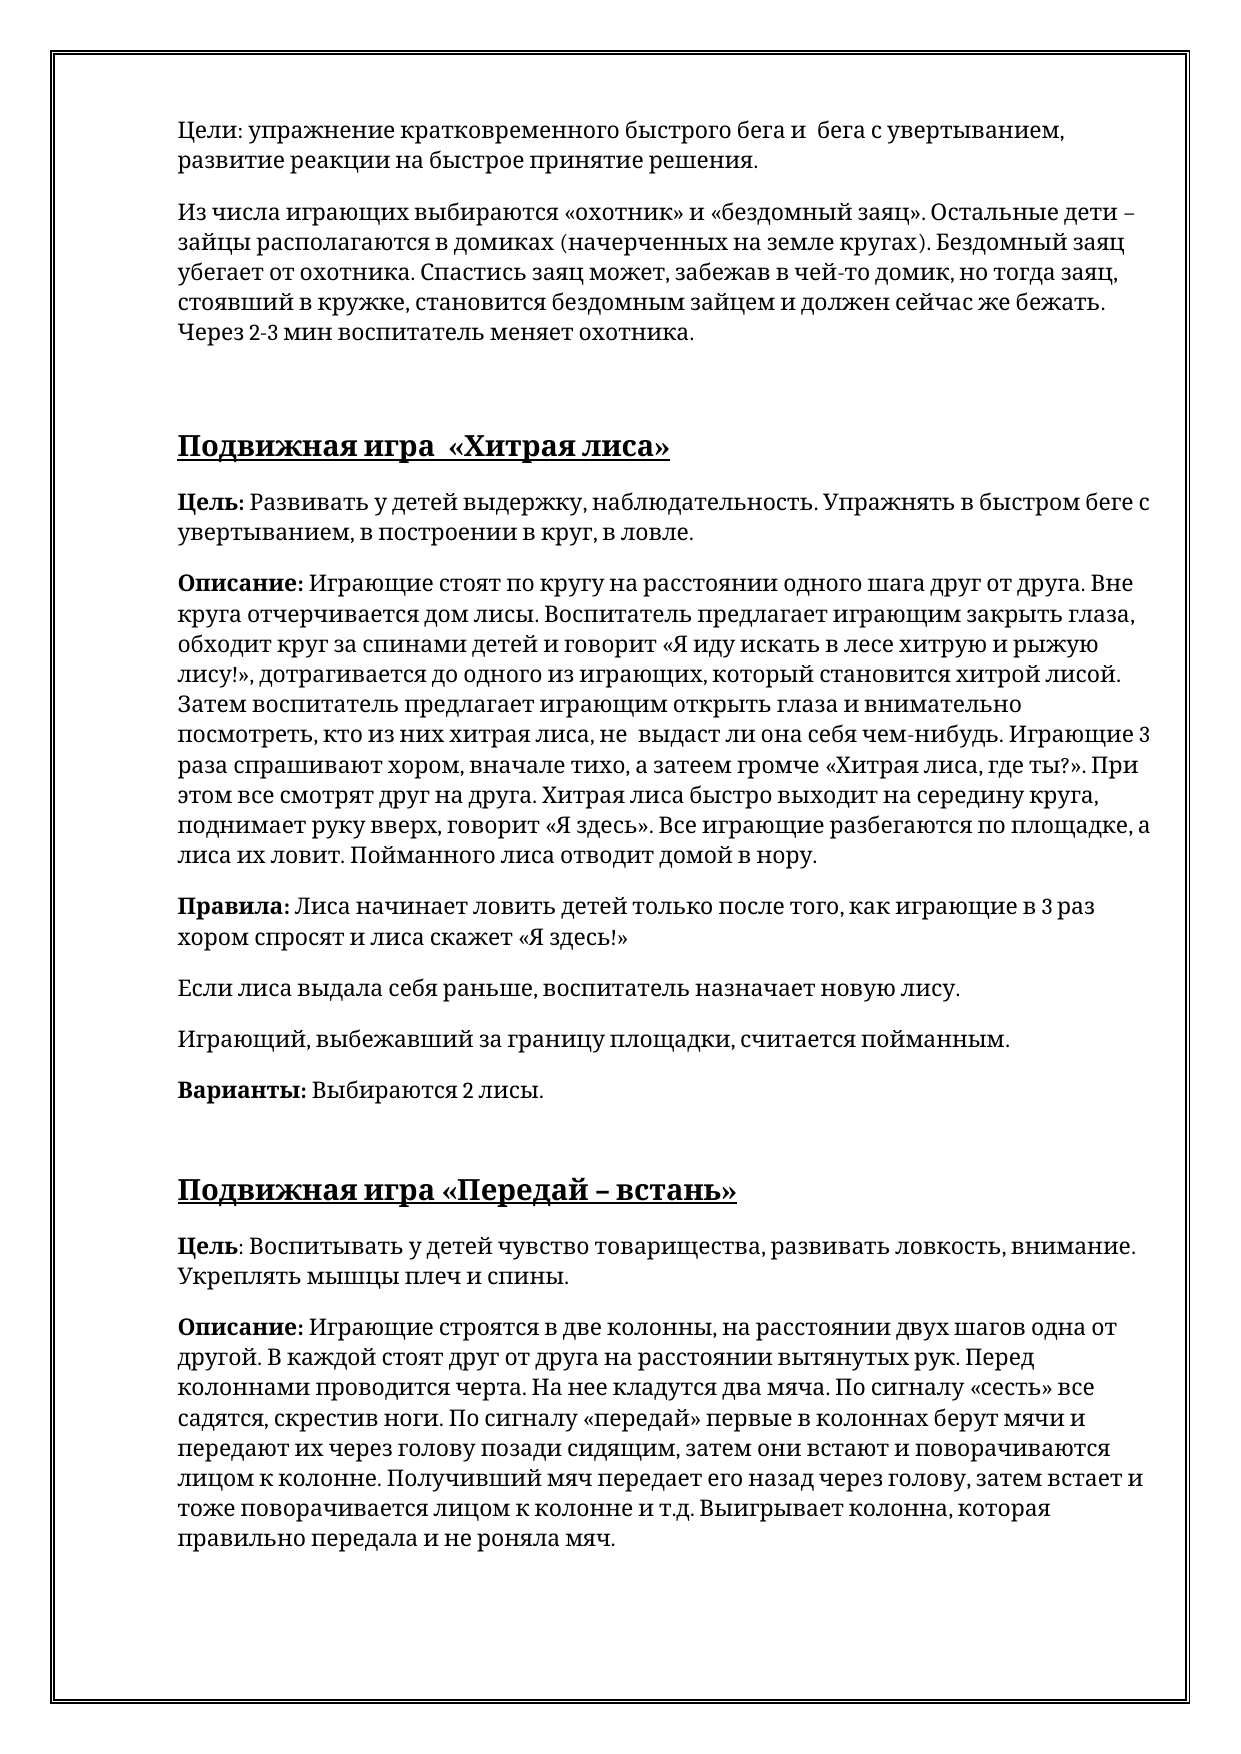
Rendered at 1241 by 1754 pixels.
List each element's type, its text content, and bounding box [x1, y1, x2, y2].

text Цель: Развивать у детей выдержку, наблюдательность. Упражнять в быстром беге с увертыванием, в построении в круг, в ловле. [177, 490, 1152, 547]
text Описание: Играющие строятся в две колонны, на расстоянии двух шагов одна от другой. В каждой стоят друг от друга на расстоянии вытянутых рук. Перед колоннами проводится черта. На нее кладутся два мяча. По сигналу «сесть» все садятся, скрестив ноги. По сигналу «передай» первые в колоннах берут мячи и передают их через голову позади сидящим, затем они встают и поворачиваются лицом к колонне. Получивший мяч передает его назад через голову, затем встает и тоже поворачивается лицом к колонне и т.д. Выигрывает колонна, которая правильно передала и не роняла мяч. [177, 1315, 1152, 1553]
text Подвижная игра «Хитрая лиса» [177, 431, 1152, 464]
text Описание: Играющие стоят по кругу на расстоянии одного шага друг от друга. Вне круга отчерчивается дом лисы. Воспитатель предлагает играющим закрыть глаза, обходит круг за спинами детей и говорит «Я иду искать в лесе хитрую и рыжую лису!», дотрагивается до одного из играющих, который становится хитрой лисой. Затем воспитатель предлагает играющим открыть глаза и внимательно посмотреть, кто из них хитрая лиса, не выдаст ли она себя чем-нибудь. Играющие 3 раза спрашивают хором, вначале тихо, а затеем громче «Хитрая лиса, где ты?». При этом все смотрят друг на друга. Хитрая лиса быстро выходит на середину круга, поднимает руку вверх, говорит «Я здесь». Все играющие разбегаются по площадке, а лиса их ловит. Пойманного лиса отводит домой в нору. [177, 571, 1152, 869]
text Если лиса выдала себя раньше, воспитатель назначает новую лису. [177, 975, 1152, 1002]
text Цели: упражнение кратковременного быстрого бега и бега с увертыванием, развитие реакции на быстрое принятие решения. [177, 118, 1152, 175]
text Правила: Лиса начинает ловить детей только после того, как играющие в 3 раз хором спросят и лиса скажет «Я здесь!» [177, 894, 1152, 951]
text Играющий, выбежавший за границу площадки, считается пойманным. [177, 1026, 1152, 1053]
text Подвижная игра «Передай – встань» [177, 1174, 1152, 1208]
text Из числа играющих выбираются «охотник» и «бездомный заяц». Остальные дети – зайцы располагаются в домиках (начерченных на земле кругах). Бездомный заяц убегает от охотника. Спастись заяц может, забежав в чей-то домик, но тогда заяц, стоявший в кружке, становится бездомным зайцем и должен сейчас же бежать. Через 2-3 мин воспитатель меняет охотника. [177, 199, 1152, 347]
text Цель: Воспитывать у детей чувство товарищества, развивать ловкость, внимание. Укреплять мышцы плеч и спины. [177, 1233, 1152, 1290]
text Варианты: Выбираются 2 лисы. [177, 1077, 1152, 1104]
